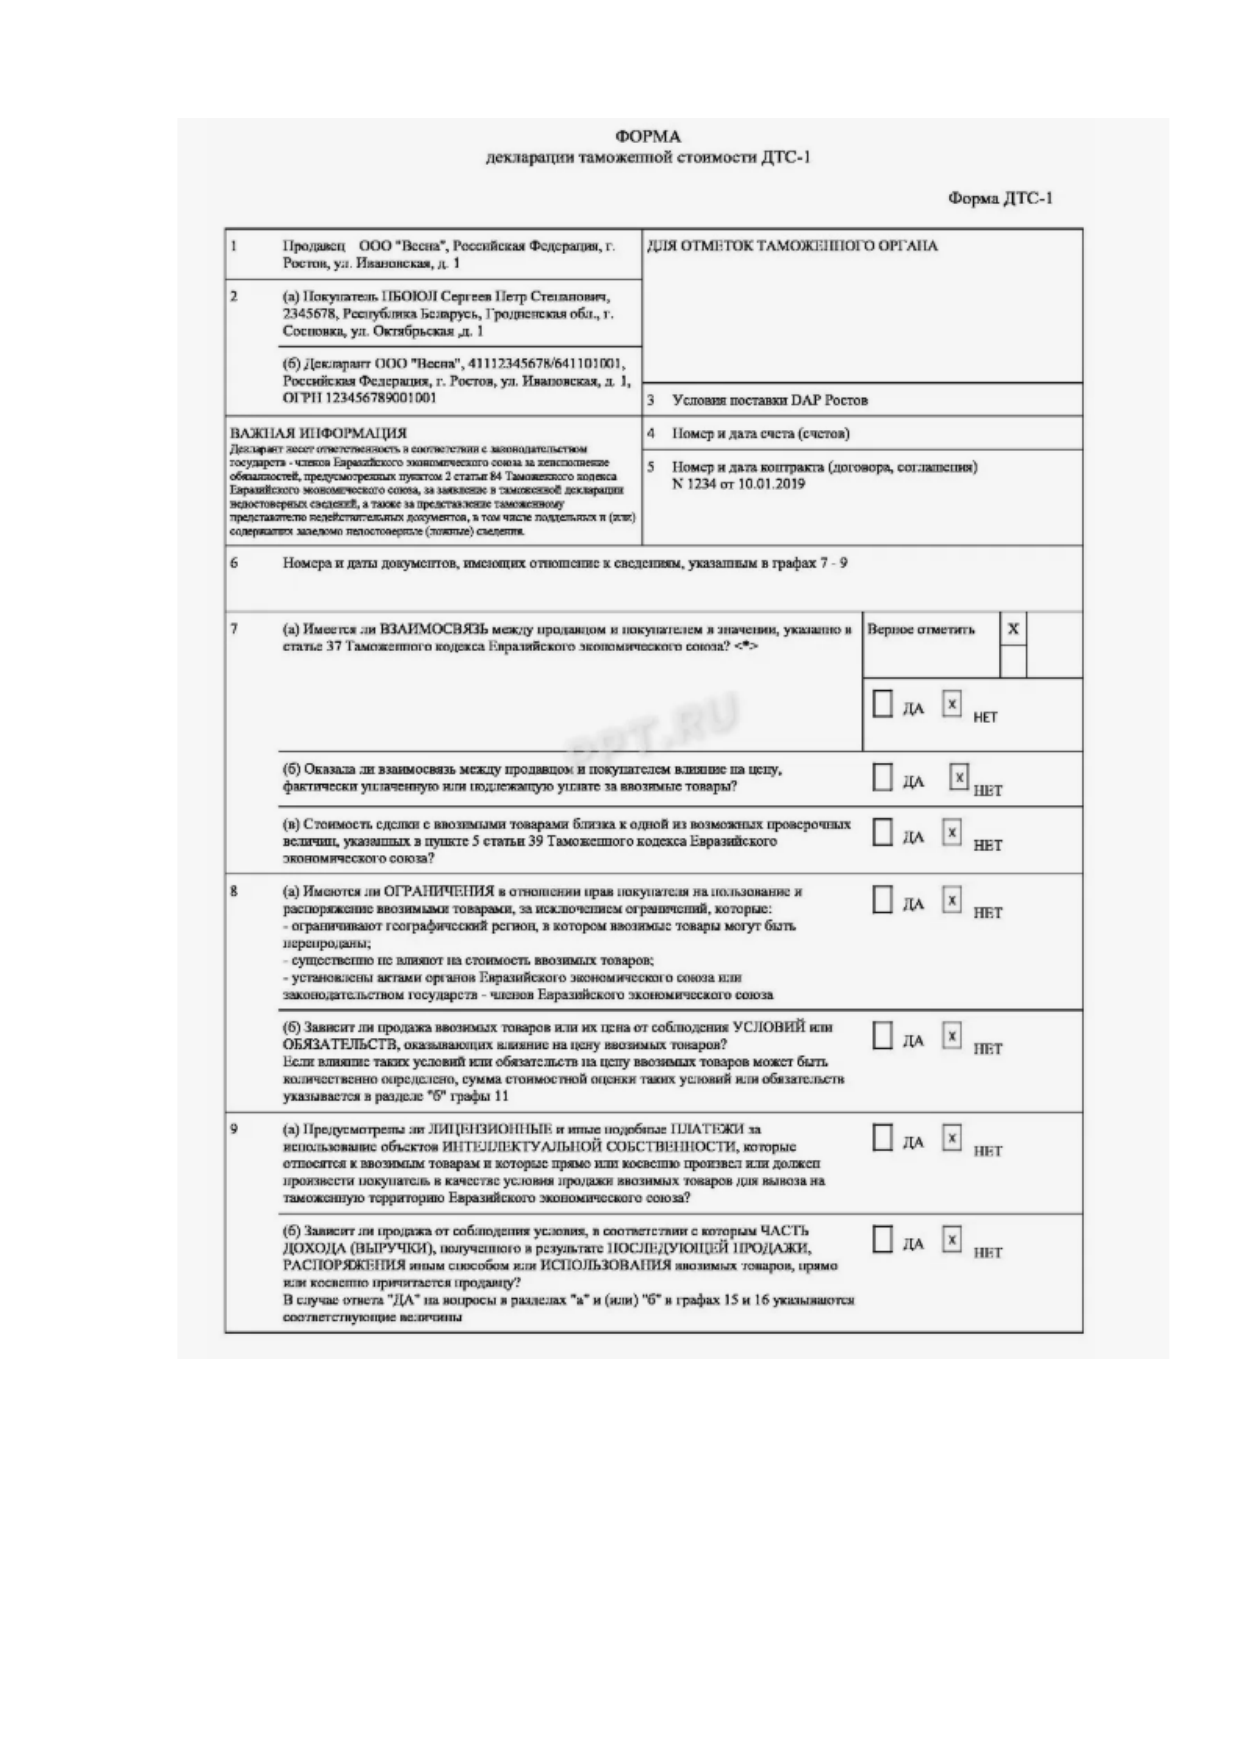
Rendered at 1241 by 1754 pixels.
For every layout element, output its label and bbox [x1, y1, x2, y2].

picture [177, 118, 1170, 1359]
